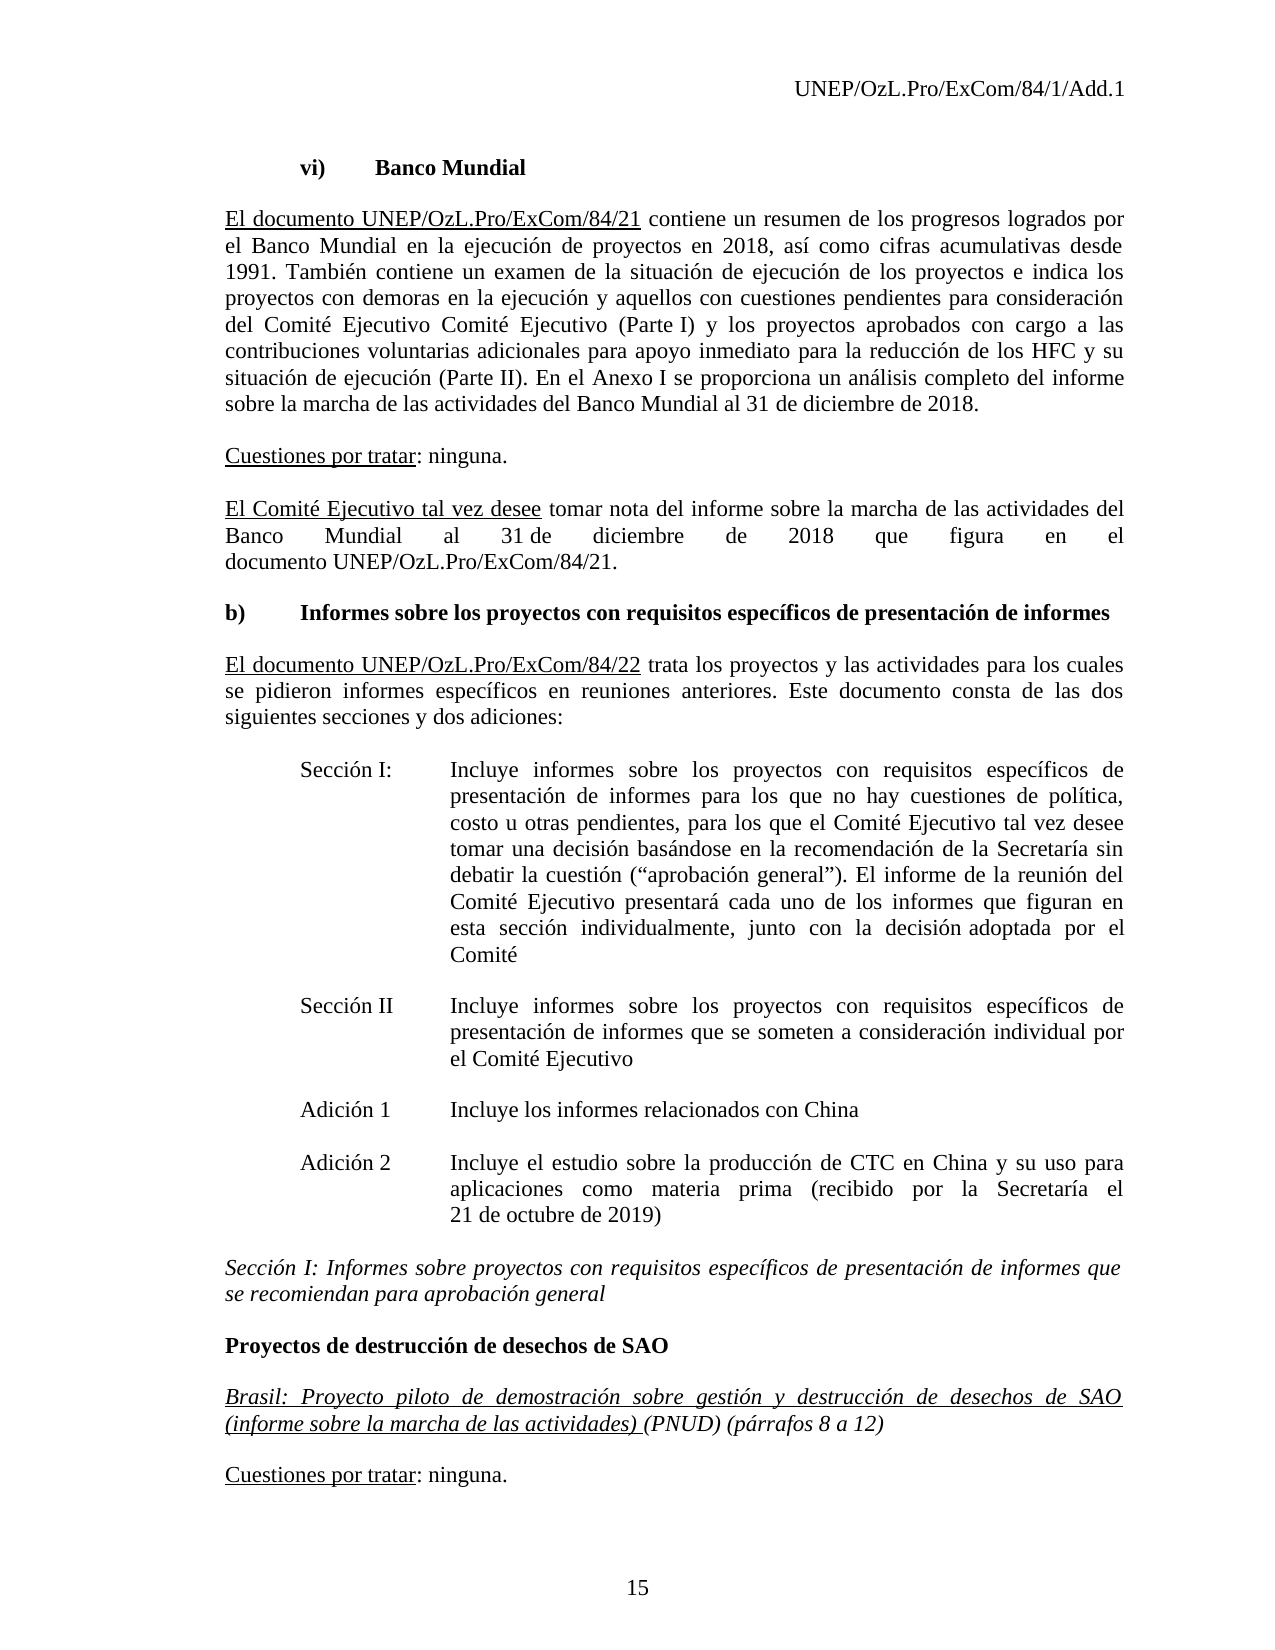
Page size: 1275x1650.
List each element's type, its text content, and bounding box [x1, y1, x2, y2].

subtitle vi) Banco Mundial [225, 154, 1125, 180]
text Proyectos de destrucción de desechos de SAO [225, 1332, 1125, 1358]
text Adición 1 Incluye los informes relacionados con China [225, 1096, 1125, 1122]
text El documento UNEP/OzL.Pro/ExCom/84/22 trata los proyectos y las actividades para los cuales se pidieron informes específicos en reuniones anteriores. Este documento consta de las dos siguientes secciones y dos adiciones: [225, 651, 1125, 730]
subtitle Sección I: Incluye informes sobre los proyectos con requisitos específicos de presentación de informes para los que no hay cuestiones de política, costo u otras pendientes, para los que el Comité Ejecutivo tal vez desee tomar una decisión basándose en la recomendación de la Secretaría sin debatir la cuestión (“aprobación general”). El informe de la reunión del Comité Ejecutivo presentará cada uno de los informes que figuran en esta sección individualmente, junto con la decisión adoptada por el Comité [300, 756, 1125, 967]
text El Comité Ejecutivo tal vez desee tomar nota del informe sobre la marcha de las actividades del Banco Mundial al 31 de diciembre de 2018 que figura en el documento UNEP/OzL.Pro/ExCom/84/21. [225, 495, 1125, 574]
text Brasil: Proyecto piloto de demostración sobre gestión y destrucción de desechos de SAO (informe sobre la marcha de las actividades) (PNUD) (párrafos 8 a 12) [225, 1383, 1125, 1436]
text Adición 2 Incluye el estudio sobre la producción de CTC en China y su uso para aplicaciones como materia prima (recibido por la Secretaría el 21 de octubre de 2019) [300, 1149, 1125, 1228]
text Cuestiones por tratar: ninguna. [225, 1461, 1125, 1487]
text Cuestiones por tratar: ninguna. [225, 443, 1125, 469]
subtitle Informes sobre los proyectos con requisitos específicos de presentación de informes [225, 599, 1125, 626]
text El documento UNEP/OzL.Pro/ExCom/84/21 contiene un resumen de los progresos logrados por el Banco Mundial en la ejecución de proyectos en 2018, así como cifras acumulativas desde 1991. También contiene un examen de la situación de ejecución de los proyectos e indica los proyectos con demoras en la ejecución y aquellos con cuestiones pendientes para consideración del Comité Ejecutivo Comité Ejecutivo (Parte I) y los proyectos aprobados con cargo a las contribuciones voluntarias adicionales para apoyo inmediato para la reducción de los HFC y su situación de ejecución (Parte II). En el Anexo I se proporciona un análisis completo del informe sobre la marcha de las actividades del Banco Mundial al 31 de diciembre de 2018. [225, 205, 1125, 416]
subtitle Sección II Incluye informes sobre los proyectos con requisitos específicos de presentación de informes que se someten a consideración individual por el Comité Ejecutivo [300, 992, 1125, 1071]
text Sección I: Informes sobre proyectos con requisitos específicos de presentación de informes que se recomiendan para aprobación general [225, 1254, 1125, 1307]
